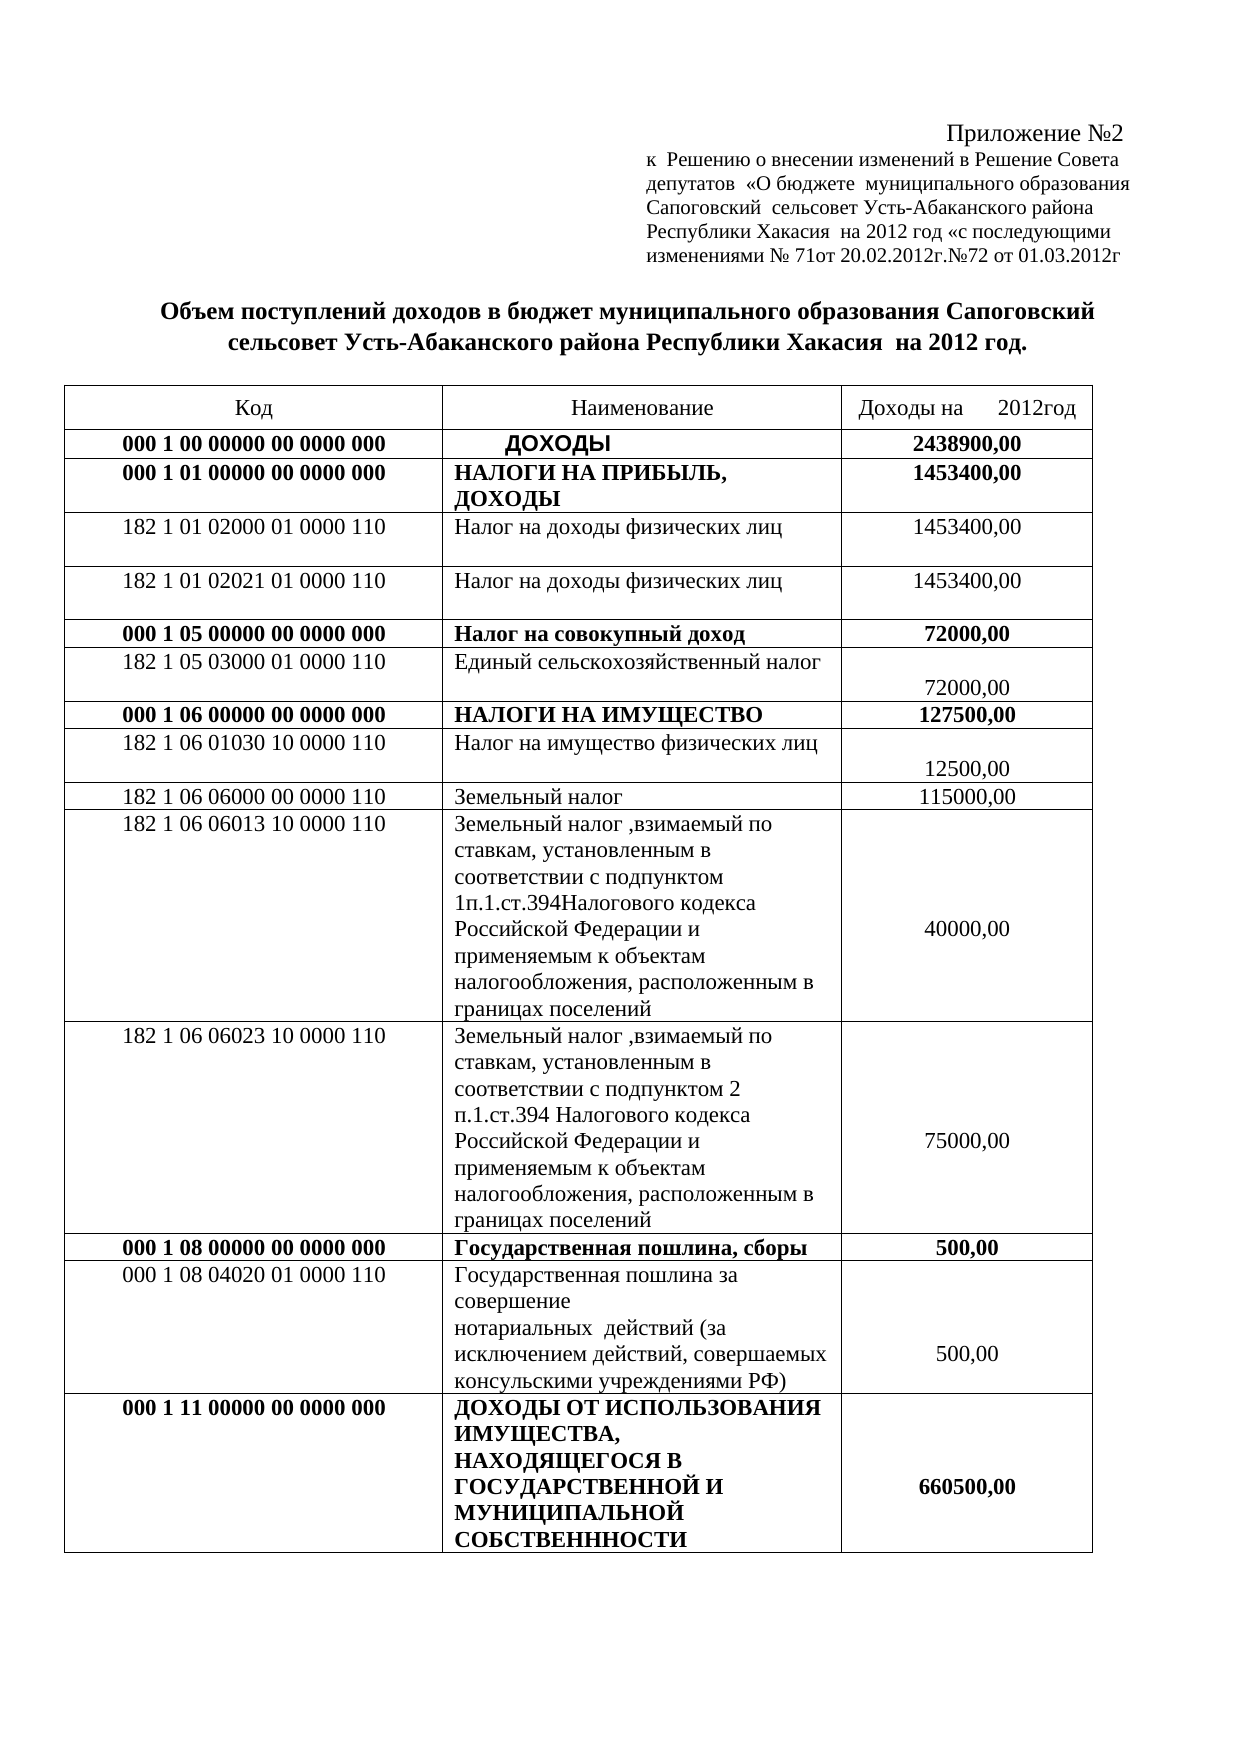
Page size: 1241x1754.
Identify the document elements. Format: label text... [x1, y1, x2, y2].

table_cell 000 1 11 00000 00 0000 000 [65, 1394, 442, 1552]
table_cell 127500,00 [842, 702, 1092, 728]
table_cell 182 1 01 02021 01 0000 110 [65, 567, 442, 619]
table_cell 182 1 06 06000 00 0000 110 [65, 783, 442, 809]
table_cell 660500,00 [842, 1394, 1092, 1552]
table_cell 500,00 [842, 1234, 1092, 1260]
table_cell 40000,00 [842, 810, 1092, 1021]
table_cell 000 1 06 00000 00 0000 000 [65, 702, 442, 728]
text Объем поступлений доходов в бюджет муниципального образования Сапоговский сельсовет Усть-Абаканского района Республики Хакасия на 2012 год. [103, 296, 1152, 356]
text Приложение №2 к Решению о внесении изменений в Решение Совета депутатов «О бюджете муниципального образования Сапоговский сельсовет Усть-Абаканского района Республики Хакасия на 2012 год «с последующими изменениями № 71от 20.02.2012г.№72 от 01.03.2012г [158, 118, 1152, 267]
table_cell НАЛОГИ НА ПРИБЫЛЬ, ДОХОДЫ [443, 459, 841, 512]
table_cell 000 1 01 00000 00 0000 000 [65, 459, 442, 512]
table_cell 1453400,00 [842, 459, 1092, 512]
table_cell 182 1 06 06013 10 0000 110 [65, 810, 442, 1021]
table_cell НАЛОГИ НА ИМУЩЕСТВО [443, 702, 841, 728]
table_cell 1453400,00 [842, 513, 1092, 566]
table_cell Земельный налог ,взимаемый по ставкам, установленным в соответствии с подпунктом 1п.1.ст.394Налогового кодекса Российской Федерации и применяемым к объектам налогообложения, расположенным в границах поселений [443, 810, 841, 1021]
table_cell Земельный налог ,взимаемый по ставкам, установленным в соответствии с подпунктом 2 п.1.ст.394 Налогового кодекса Российской Федерации и применяемым к объектам налогообложения, расположенным в границах поселений [443, 1022, 841, 1233]
table_cell 72000,00 [842, 620, 1092, 647]
table_cell Единый сельскохозяйственный налог [443, 648, 841, 701]
table_cell Государственная пошлина, сборы [443, 1234, 841, 1260]
table_header Наименование [443, 386, 841, 429]
table_cell Налог на доходы физических лиц [443, 513, 841, 566]
table_cell 000 1 08 04020 01 0000 110 [65, 1261, 442, 1393]
table_cell 000 1 05 00000 00 0000 000 [65, 620, 442, 647]
table_cell 000 1 00 00000 00 0000 000 [65, 430, 442, 458]
table_cell ДОХОДЫ ОТ ИСПОЛЬЗОВАНИЯ ИМУЩЕСТВА, НАХОДЯЩЕГОСЯ В ГОСУДАРСТВЕННОЙ И МУНИЦИПАЛЬНОЙ СОБСТВЕНННОСТИ [443, 1394, 841, 1552]
table_cell 182 1 05 03000 01 0000 110 [65, 648, 442, 701]
table_cell 2438900,00 [842, 430, 1092, 458]
table_cell Земельный налог [443, 783, 841, 809]
table_cell 115000,00 [842, 783, 1092, 809]
table_header Код [65, 386, 442, 429]
table_header Доходы на 2012год [842, 386, 1092, 429]
table_cell Налог на имущество физических лиц [443, 729, 841, 782]
table_cell 182 1 06 01030 10 0000 110 [65, 729, 442, 782]
table_cell Государственная пошлина за совершение нотариальных действий (за исключением действий, совершаемых консульскими учреждениями РФ) [443, 1261, 841, 1393]
table_cell 182 1 06 06023 10 0000 110 [65, 1022, 442, 1233]
table_cell Налог на доходы физических лиц [443, 567, 841, 619]
table_cell 75000,00 [842, 1022, 1092, 1233]
table_cell 500,00 [842, 1261, 1092, 1393]
table_cell 12500,00 [842, 729, 1092, 782]
table_cell 72000,00 [842, 648, 1092, 701]
table_cell 1453400,00 [842, 567, 1092, 619]
table_cell 000 1 08 00000 00 0000 000 [65, 1234, 442, 1260]
table_cell ДОХОДЫ [443, 430, 841, 458]
table_cell 182 1 01 02000 01 0000 110 [65, 513, 442, 566]
table_cell Налог на совокупный доход [443, 620, 841, 647]
